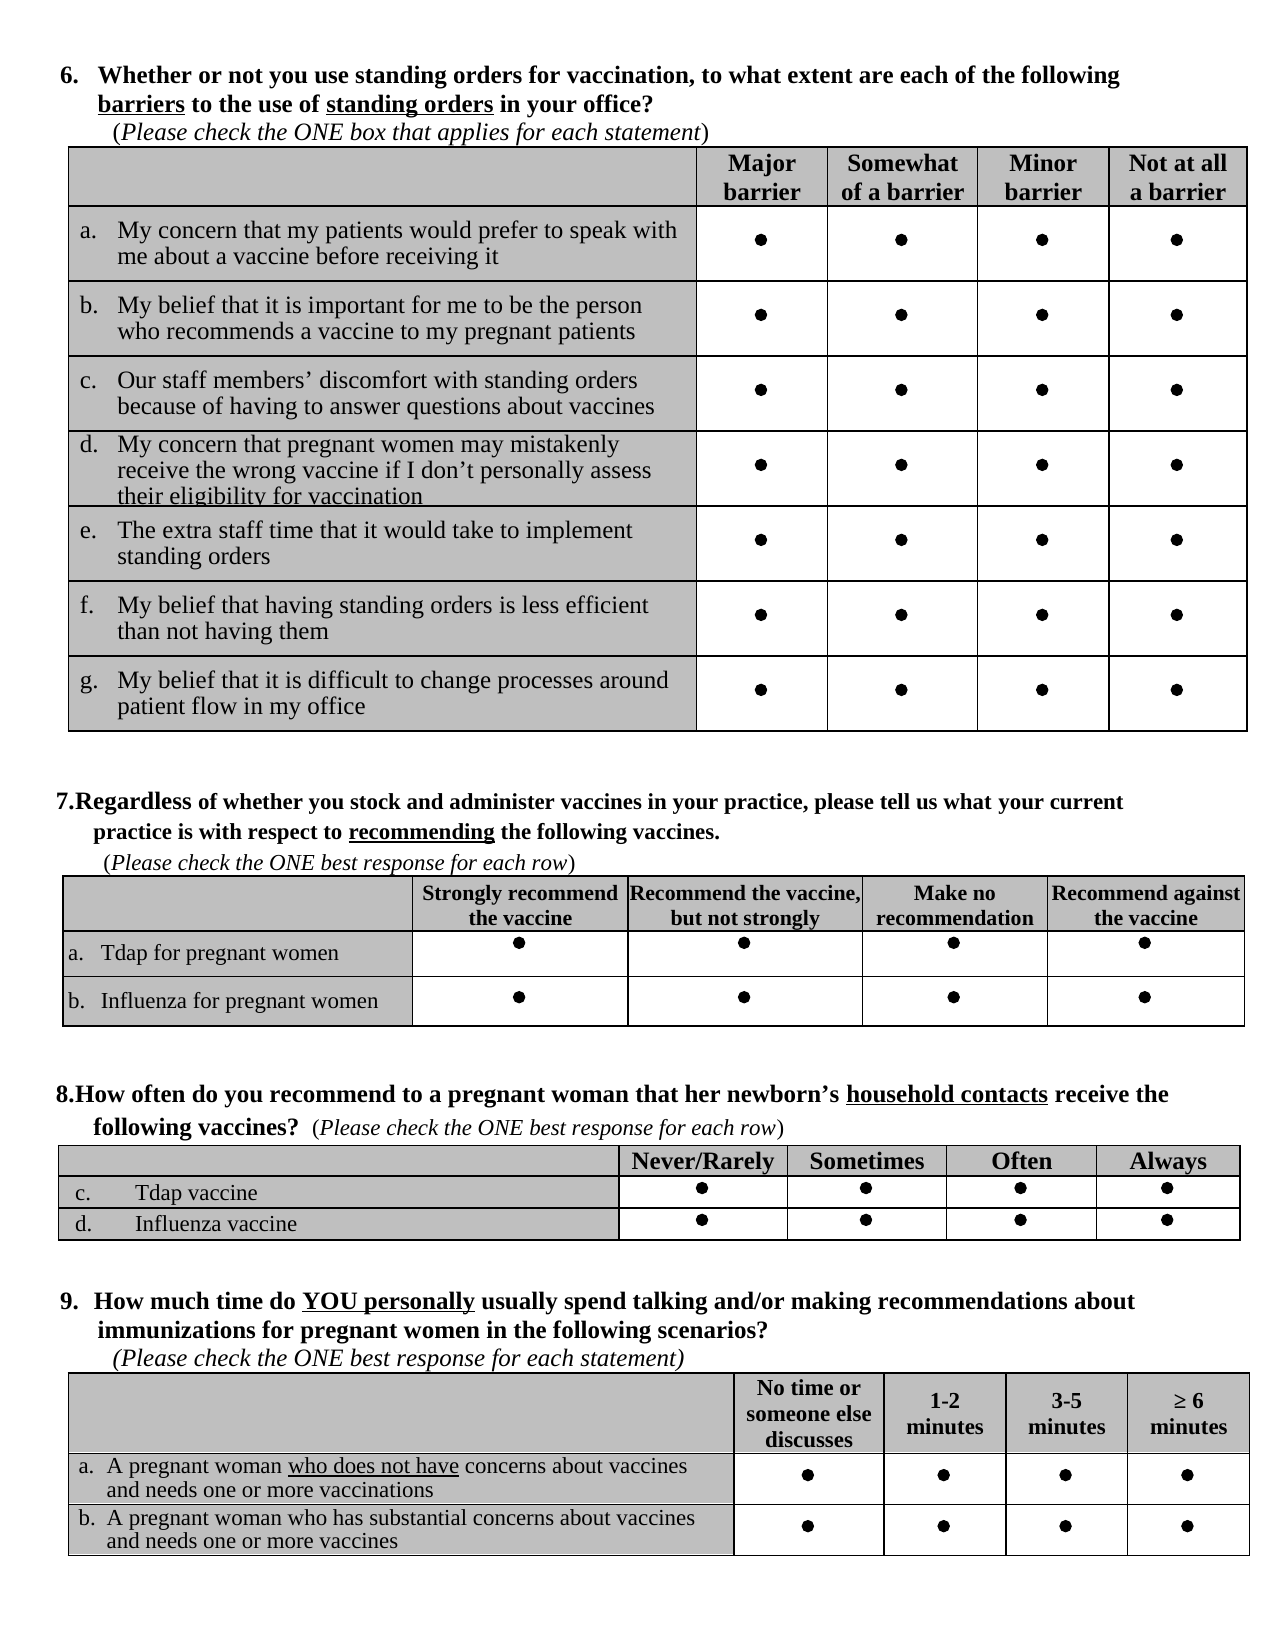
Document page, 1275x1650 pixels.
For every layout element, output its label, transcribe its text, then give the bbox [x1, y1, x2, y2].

table_cell [1097, 1209, 1239, 1239]
table_cell [885, 1454, 1005, 1503]
table_cell [828, 582, 977, 655]
table_cell [828, 282, 977, 355]
table_cell [697, 582, 827, 655]
table_cell [788, 1209, 946, 1239]
table_cell Tdap vaccine [59, 1177, 618, 1207]
text (Please check the ONE best response for each row) [84, 848, 1191, 875]
table_header Strongly recommend the vaccine [413, 877, 627, 930]
table_header Always [1097, 1146, 1239, 1175]
table_cell [1097, 1177, 1239, 1207]
table_cell [1110, 282, 1246, 355]
table_cell [885, 1505, 1005, 1554]
table_header Recommend the vaccine, but not strongly [629, 877, 862, 930]
list How much time do YOU personally usually spend talking and/or making recommendations about immunizations for pregnant women in the following scenarios? [60, 1286, 1191, 1343]
table_cell [697, 657, 827, 730]
table_cell [828, 507, 977, 580]
list Whether or not you use standing orders for vaccination, to what extent are each of the following barriers to the use of standing orders in your office? [60, 60, 1202, 117]
table_header Not at all a barrier [1110, 148, 1246, 205]
table_header Make no recommendation [863, 877, 1047, 930]
table_header Minor barrier [978, 148, 1108, 205]
table_header Major barrier [697, 148, 827, 205]
table_cell [1007, 1454, 1127, 1503]
table_cell [1110, 657, 1246, 730]
table_header [69, 148, 696, 205]
table_cell [1007, 1505, 1127, 1554]
table_cell [828, 357, 977, 430]
table_cell [828, 432, 977, 505]
table_cell [1110, 432, 1246, 505]
table_cell [735, 1505, 883, 1554]
table_cell My belief that having standing orders is less efficient than not having them [69, 582, 696, 655]
table_cell [1048, 932, 1244, 976]
table_cell My belief that it is important for me to be the person who recommends a vaccine to my pregnant patients [69, 282, 696, 355]
table_cell [1128, 1505, 1249, 1554]
table_cell [1110, 582, 1246, 655]
table_header [59, 1146, 618, 1175]
table_cell My concern that my patients would prefer to speak with me about a vaccine before receiving it [69, 207, 696, 280]
table_cell [978, 657, 1108, 730]
table_cell [828, 207, 977, 280]
table_cell [1048, 977, 1244, 1025]
list How often do you recommend to a pregnant woman that her newborn’s household contacts receive the following vaccines? (Please check the ONE best response for each row) [56, 1079, 1191, 1141]
table_cell [978, 357, 1108, 430]
table_cell [1110, 507, 1246, 580]
table_cell [697, 282, 827, 355]
table_cell [978, 507, 1108, 580]
table_cell [978, 282, 1108, 355]
table_cell [863, 977, 1047, 1025]
table_cell [1128, 1454, 1249, 1503]
table_cell My concern that pregnant women may mistakenly receive the wrong vaccine if I don’t personally assess their eligibility for vaccination [69, 432, 696, 505]
table_cell [828, 657, 977, 730]
table_cell Tdap for pregnant women [64, 932, 412, 976]
text (Please check the ONE best response for each statement) [112, 1343, 1191, 1372]
text (Please check the ONE box that applies for each statement) [112, 117, 1202, 146]
table_header Somewhat of a barrier [828, 148, 977, 205]
table_cell [629, 977, 862, 1025]
table_header 1-2 minutes [885, 1374, 1005, 1452]
table_cell [620, 1209, 787, 1239]
table_header [69, 1374, 733, 1452]
table_cell [978, 207, 1108, 280]
table_cell [978, 582, 1108, 655]
table_cell My belief that it is difficult to change processes around patient flow in my office [69, 657, 696, 730]
table_cell [697, 207, 827, 280]
table_header 3-5 minutes [1007, 1374, 1127, 1452]
table_cell [947, 1177, 1096, 1207]
table_cell Influenza vaccine [59, 1209, 618, 1239]
table_cell [788, 1177, 946, 1207]
table_cell [697, 357, 827, 430]
table_cell Our staff members’ discomfort with standing orders because of having to answer questions about vaccines [69, 357, 696, 430]
table_header [64, 877, 412, 930]
table_header Sometimes [788, 1146, 946, 1175]
table_header No time or someone else discusses [735, 1374, 883, 1452]
table_cell [978, 432, 1108, 505]
list Regardless of whether you stock and administer vaccines in your practice, please tell us what your current practice is with respect to recommending the following vaccines. [56, 786, 1191, 845]
table_header Recommend against the vaccine [1048, 877, 1244, 930]
table_cell The extra staff time that it would take to implement standing orders [69, 507, 696, 580]
table_header Often [947, 1146, 1096, 1175]
table_cell [1110, 357, 1246, 430]
table_cell [413, 932, 627, 976]
table_cell Influenza for pregnant women [64, 977, 412, 1025]
table_cell [863, 932, 1047, 976]
table_cell A pregnant woman who has substantial concerns about vaccines and needs one or more vaccines [69, 1505, 733, 1554]
table_header Never/Rarely [620, 1146, 787, 1175]
table_cell [697, 432, 827, 505]
table_cell [947, 1209, 1096, 1239]
table_cell [620, 1177, 787, 1207]
table_cell [413, 977, 627, 1025]
table_cell [697, 507, 827, 580]
table_header ≥ 6 minutes [1128, 1374, 1249, 1452]
table_cell [629, 932, 862, 976]
table_cell A pregnant woman who does not have concerns about vaccines and needs one or more vaccinations [69, 1454, 733, 1503]
table_cell [1110, 207, 1246, 280]
table_cell [735, 1454, 883, 1503]
